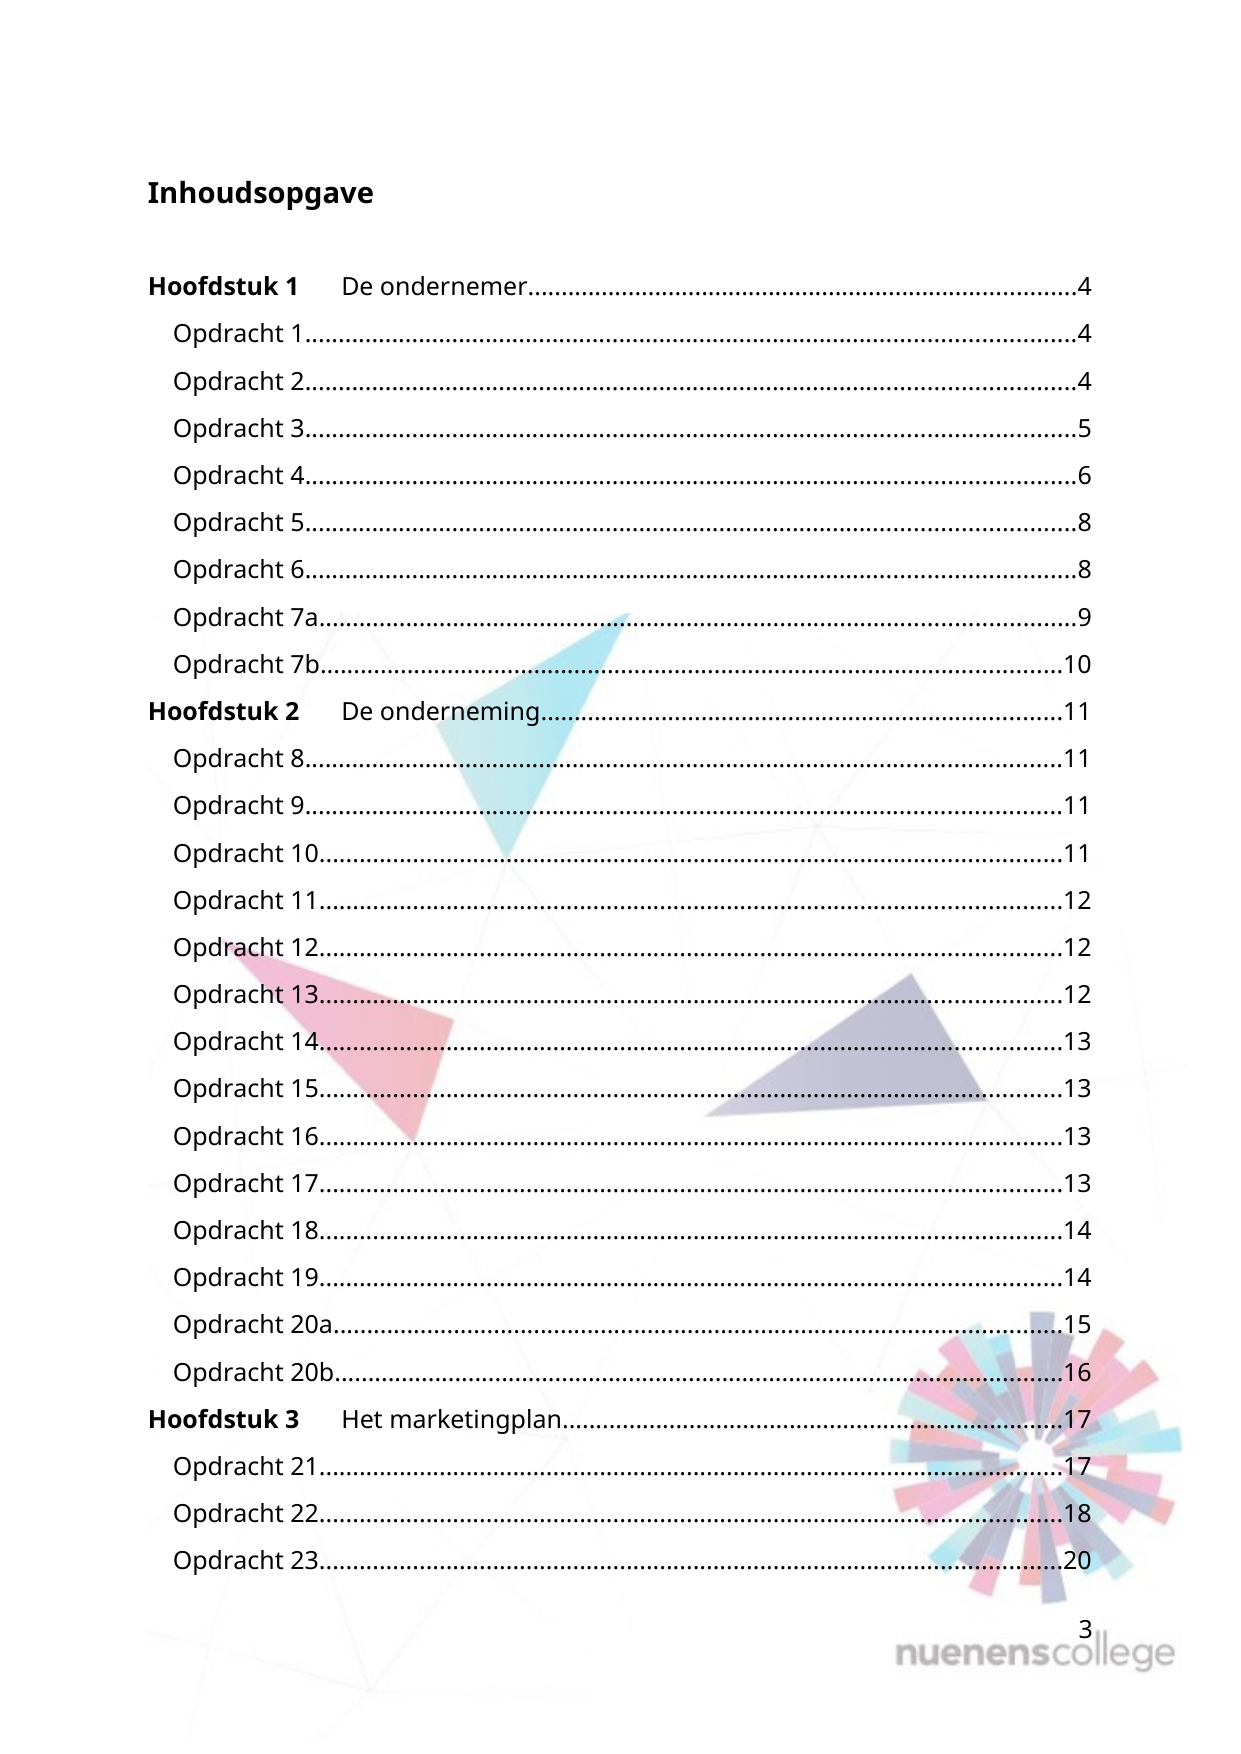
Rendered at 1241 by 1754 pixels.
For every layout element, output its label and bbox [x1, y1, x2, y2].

picture [176, 613, 188, 624]
picture [211, 614, 218, 624]
picture [147, 613, 1187, 1745]
picture [196, 614, 204, 624]
